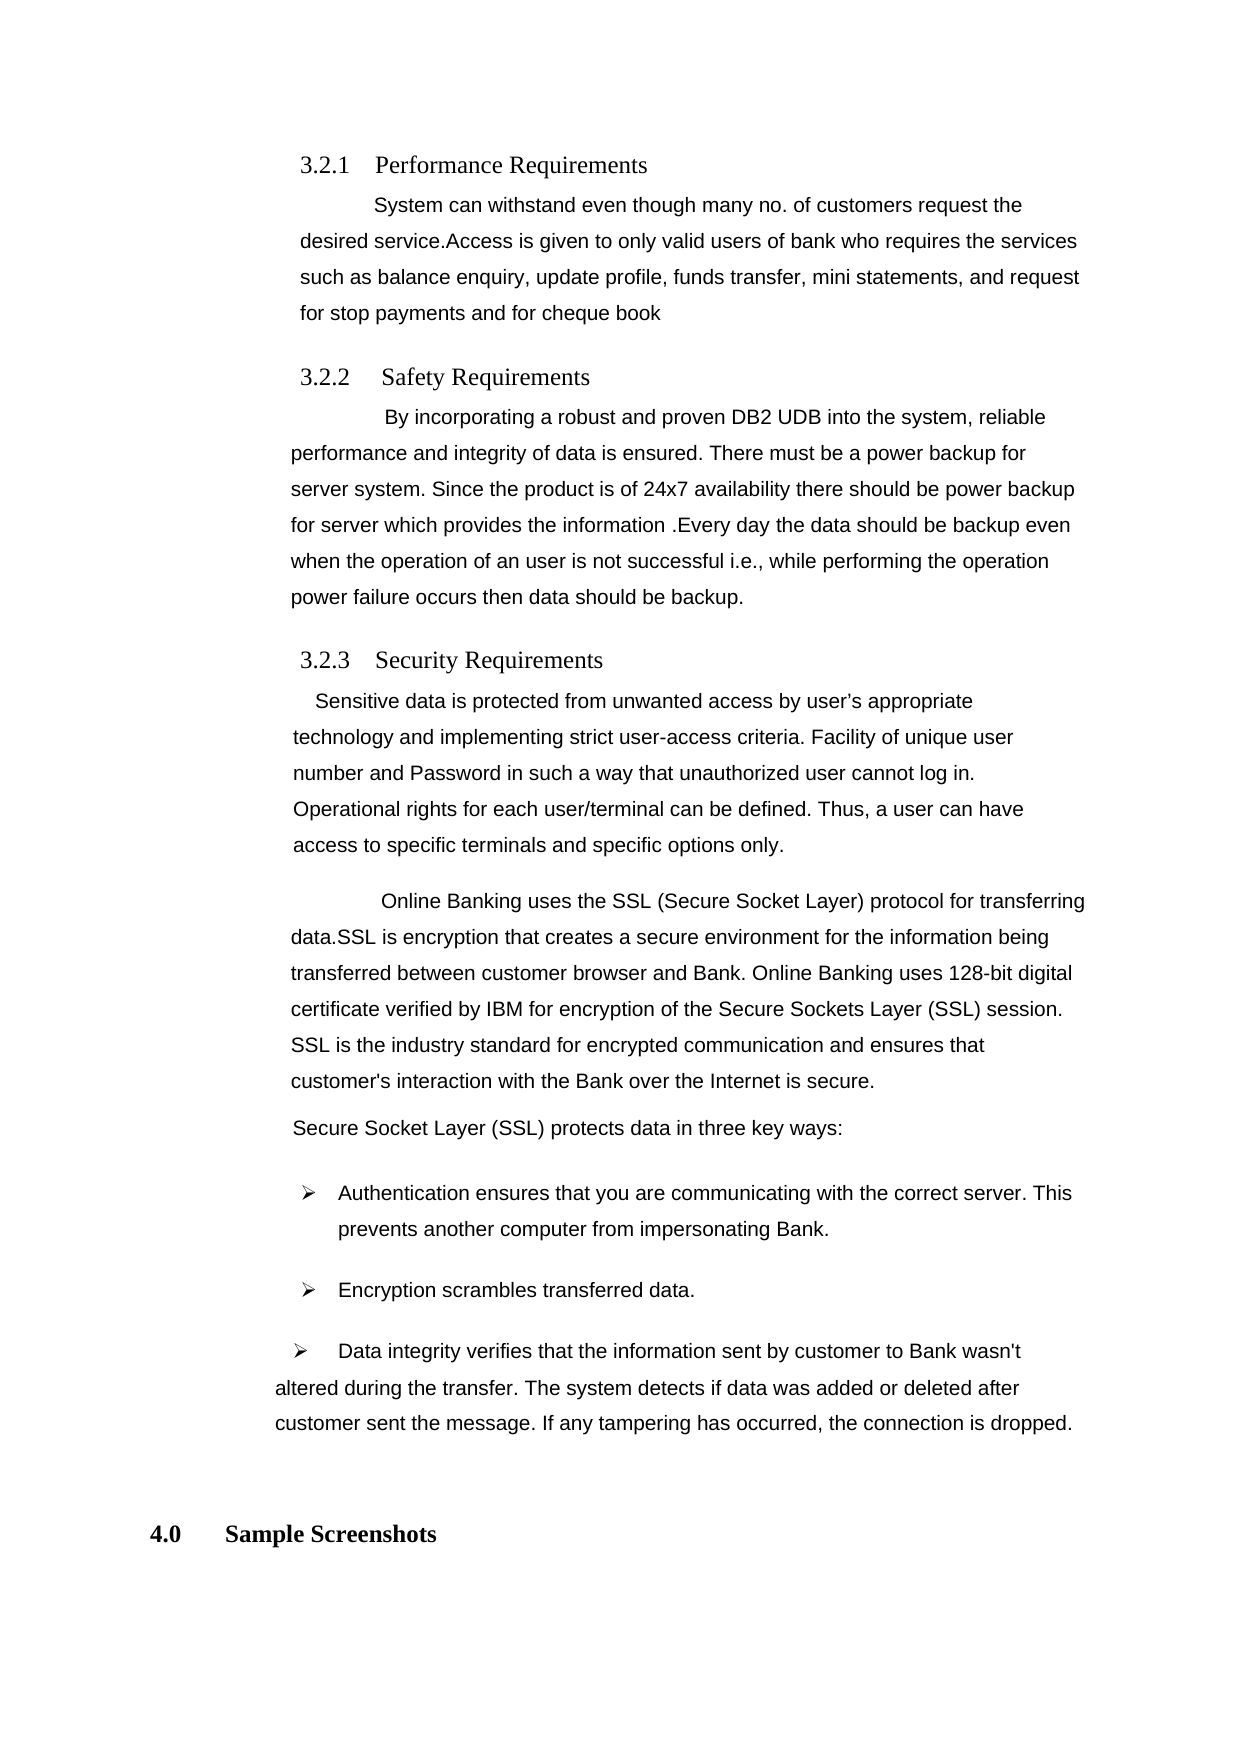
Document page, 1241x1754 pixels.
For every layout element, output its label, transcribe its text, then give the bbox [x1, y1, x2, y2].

list Authentication ensures that you are communicating with the correct server. This prevents another computer from impersonating Bank. [300, 1181, 1090, 1241]
text System can withstand even though many no. of customers request the desired service.Access is given to only valid users of bank who requires the services such as balance enquiry, update profile, funds transfer, mini statements, and request for stop payments and for cheque book [298, 193, 1090, 325]
list Data integrity verifies that the information sent by customer to Bank wasn't altered during the transfer. The system detects if data was added or deleted after customer sent the message. If any tampering has occurred, the connection is dropped. [275, 1339, 1090, 1435]
list Sample Screenshots [150, 1519, 1090, 1548]
text Secure Socket Layer (SSL) protects data in three key ways: [275, 1116, 1090, 1140]
list Security Requirements [300, 646, 1090, 674]
text By incorporating a robust and proven DB2 UDB into the system, reliable performance and integrity of data is ensured. There must be a power backup for server system. Since the product is of 24x7 availability there should be power backup for server which provides the information .Every day the data should be backup even when the operation of an user is not successful i.e., while performing the operation power failure occurs then data should be backup. [291, 405, 1090, 609]
text Sensitive data is protected from unwanted access by user’s appropriate technology and implementing strict user-access criteria. Facility of unique user number and Password in such a way that unauthorized user cannot log in. Operational rights for each user/terminal can be defined. Thus, a user can have access to specific terminals and specific options only. [293, 689, 1075, 856]
text Online Banking uses the SSL (Secure Socket Layer) protocol for transferring data.SSL is encryption that creates a secure environment for the information being transferred between customer browser and Bank. Online Banking uses 128-bit digital certificate verified by IBM for encryption of the Secure Sockets Layer (SSL) session. SSL is the industry standard for encrypted communication and ensures that customer's interaction with the Bank over the Internet is secure. [291, 889, 1090, 1093]
list Safety Requirements [300, 362, 1090, 391]
list Encryption scrambles transferred data. [300, 1278, 1090, 1302]
list Performance Requirements [300, 150, 1090, 179]
